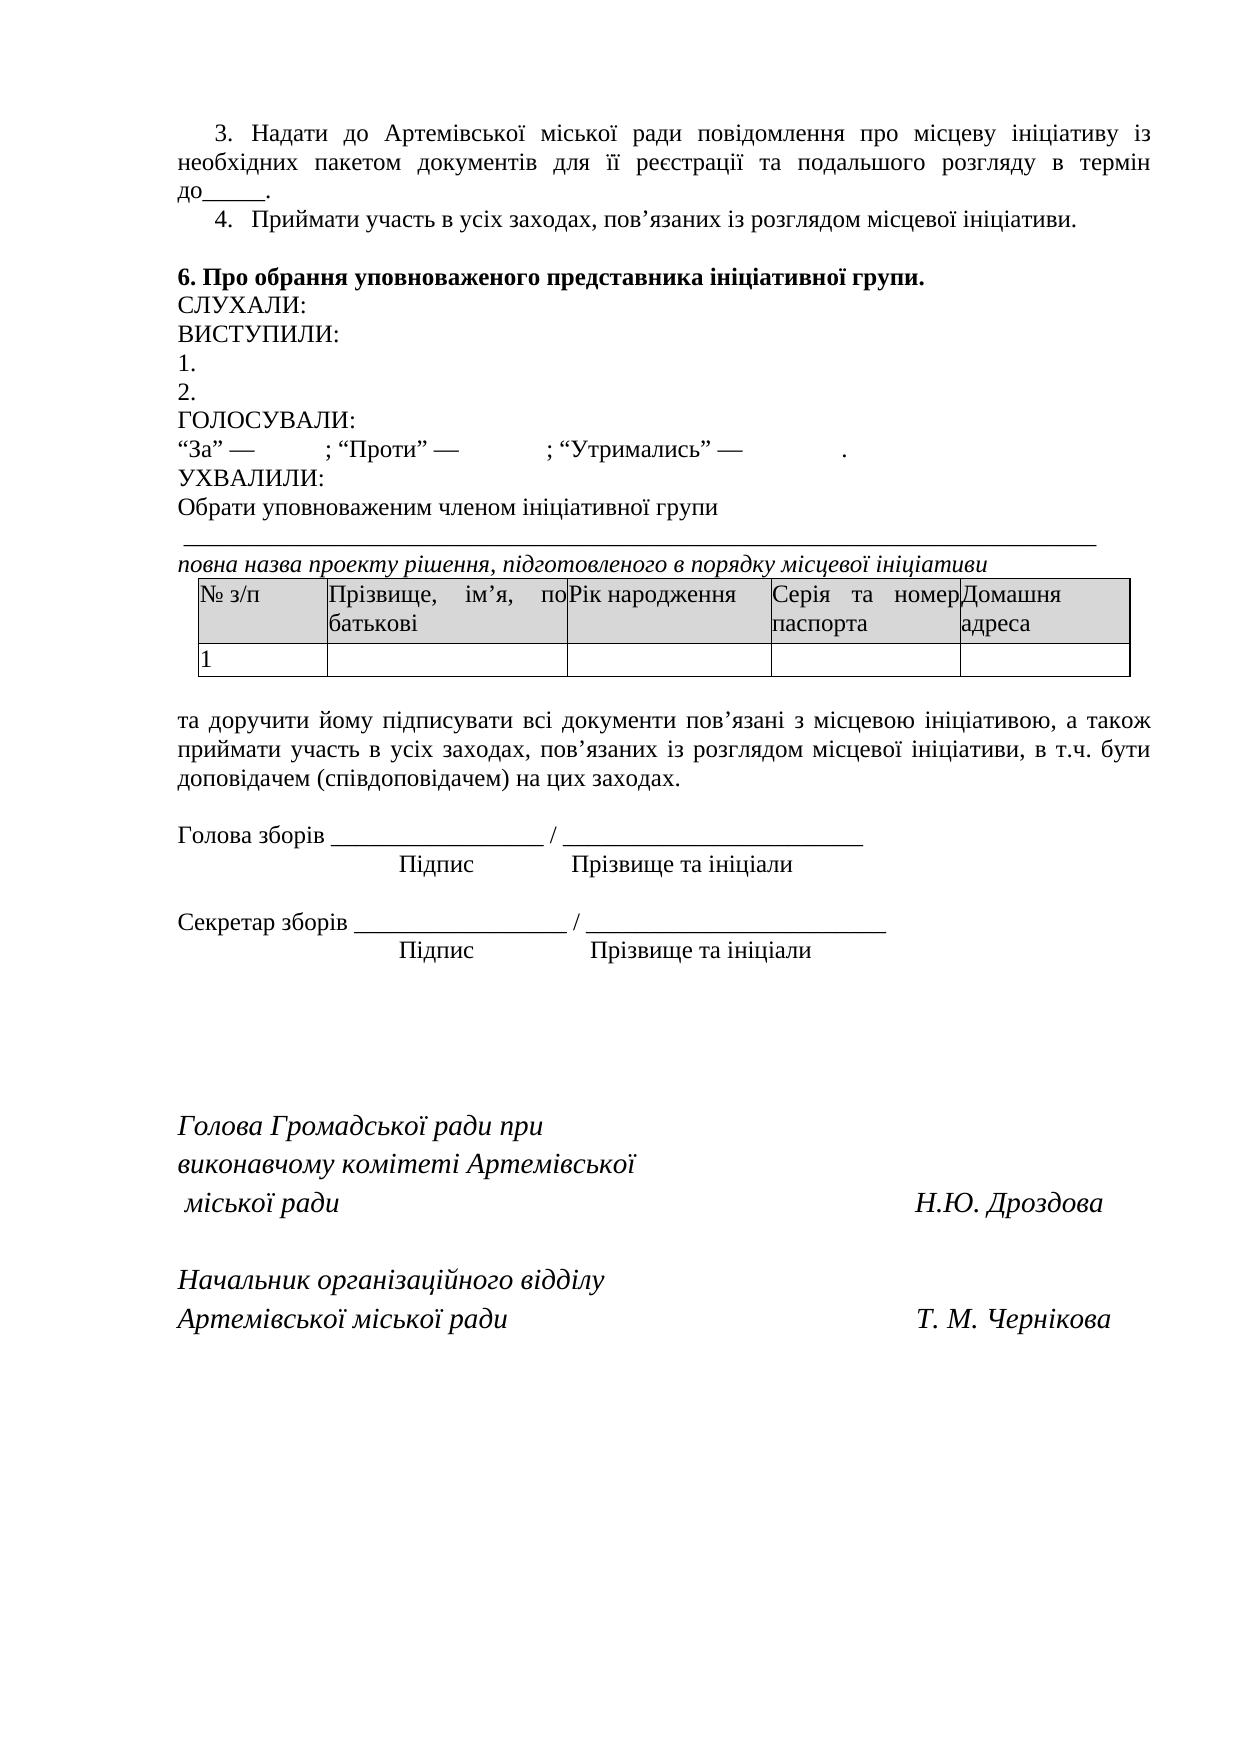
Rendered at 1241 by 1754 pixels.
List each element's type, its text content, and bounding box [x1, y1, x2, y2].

text ВИСТУПИЛИ: [177, 319, 1152, 348]
text 6. Про обрання уповноваженого представника ініціативної групи. [177, 262, 1152, 291]
table_cell [568, 644, 771, 676]
table_header Домашня адреса [961, 579, 1129, 643]
table_cell [961, 644, 1129, 676]
text Підпис Прізвище та ініціали [177, 849, 1152, 878]
table_header Прізвище, ім’я, по батькові [328, 579, 567, 643]
list Приймати участь в усіх заходах, пов’язаних із розглядом місцевої ініціативи. [177, 204, 1152, 233]
list Надати до Артемівської міської ради повідомлення про місцеву ініціативу із необхідних пакетом документів для її реєстрації та подальшого розгляду в термін до_____. [177, 118, 1152, 204]
text _________________________________________________________________________ [177, 521, 1152, 549]
text 2. [177, 377, 1152, 406]
text та доручити йому підписувати всі документи пов’язані з місцевою ініціативою, а також приймати участь в усіх заходах, пов’язаних із розглядом місцевої ініціативи, в т.ч. бути доповідачем (співдоповідачем) на цих заходах. [177, 706, 1152, 792]
text Начальник організаційного відділу [177, 1262, 1152, 1296]
table_cell 1 [199, 644, 327, 676]
table_header Рік народження [568, 579, 771, 643]
text “За” — ; “Проти” — ; “Утримались” — . [177, 434, 1152, 463]
text 1. [177, 348, 1152, 377]
table_header Серія та номер паспорта [772, 579, 960, 643]
table_cell [772, 644, 960, 676]
text Голова зборів _________________ / ________________________ [177, 821, 1152, 849]
text Артемівської міської ради Т. М. Чернікова [177, 1301, 1152, 1334]
text УХВАЛИЛИ: [177, 463, 1152, 492]
text Секретар зборів _________________ / ________________________ [177, 907, 1152, 936]
text ГОЛОСУВАЛИ: [177, 406, 1152, 434]
text повна назва проекту рішення, підготовленого в порядку місцевої ініціативи [177, 549, 1152, 578]
table_header № з/п [199, 579, 327, 643]
table_cell [328, 644, 567, 676]
text Підпис Прізвище та ініціали [177, 936, 1152, 964]
text Голова Громадської ради при виконавчому комітеті Артемівської міської ради Н.Ю. Дроздова [177, 1108, 1152, 1219]
text Обрати уповноваженим членом ініціативної групи [177, 492, 1152, 521]
text СЛУХАЛИ: [177, 291, 1152, 319]
